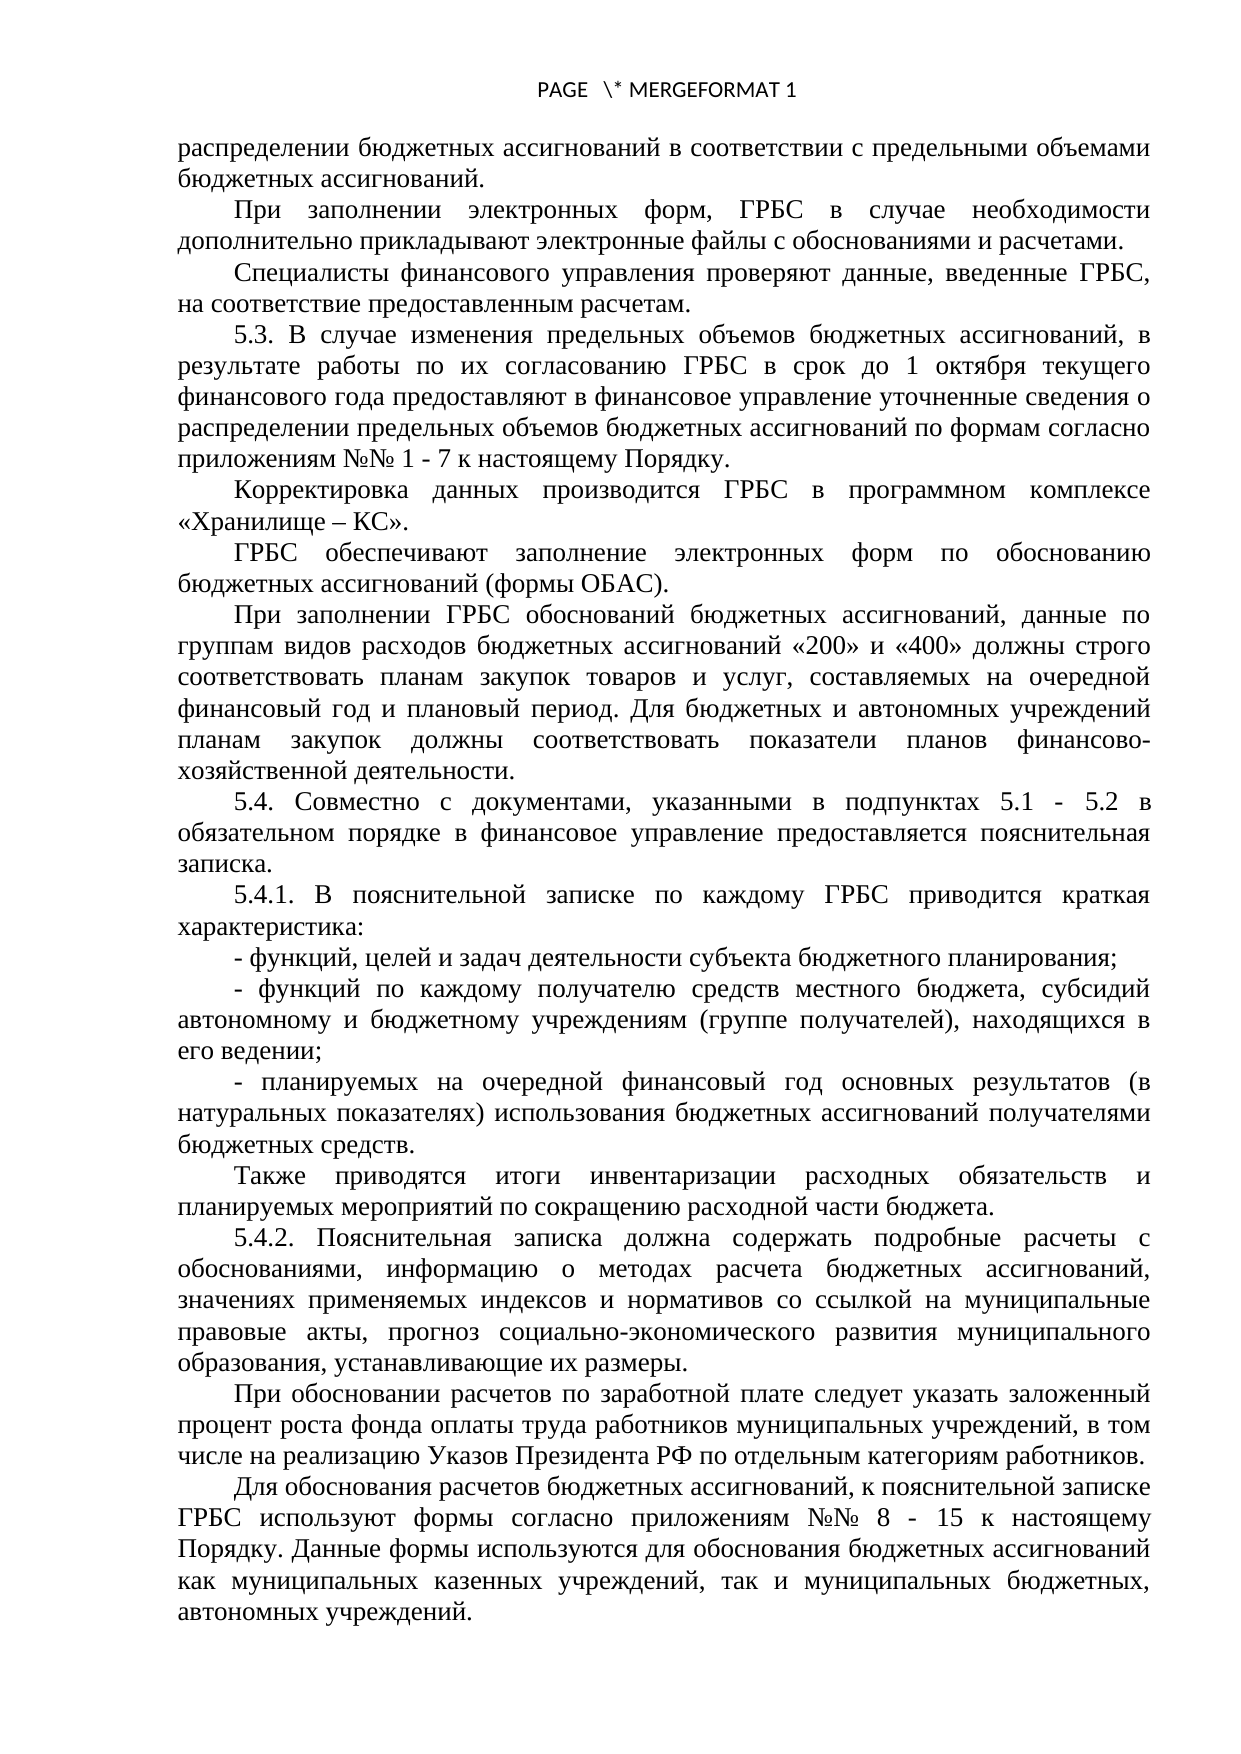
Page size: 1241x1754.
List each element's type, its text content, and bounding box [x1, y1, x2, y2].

text Для обоснования расчетов бюджетных ассигнований, к пояснительной записке ГРБС используют формы согласно приложениям №№ 8 - 15 к настоящему Порядку. Данные формы используются для обоснования бюджетных ассигнований как муниципальных казенных учреждений, так и муниципальных бюджетных, автономных учреждений. [177, 1470, 1152, 1626]
text - функций по каждому получателю средств местного бюджета, субсидий автономному и бюджетному учреждениям (группе получателей), находящихся в его ведении; [177, 972, 1152, 1065]
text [177, 131, 1152, 193]
text При заполнении ГРБС обоснований бюджетных ассигнований, данные по группам видов расходов бюджетных ассигнований «200» и «400» должны строго соответствовать планам закупок товаров и услуг, составляемых на очередной финансовый год и плановый период. Для бюджетных и автономных учреждений планам закупок должны соответствовать показатели планов финансово-хозяйственной деятельности. [177, 598, 1152, 785]
text Также приводятся итоги инвентаризации расходных обязательств и планируемых мероприятий по сокращению расходной части бюджета. [177, 1159, 1152, 1221]
text Корректировка данных производится ГРБС в программном комплексе «Хранилище – КС». [177, 474, 1152, 536]
text 5.3. В случае изменения предельных объемов бюджетных ассигнований, в результате работы по их согласованию ГРБС в срок до 1 октября текущего финансового года предоставляют в финансовое управление уточненные сведения о распределении предельных объемов бюджетных ассигнований по формам согласно приложениям №№ 1 - 7 к настоящему Порядку. [177, 318, 1152, 474]
text 5.4.1. В пояснительной записке по каждому ГРБС приводится краткая характеристика: [177, 878, 1152, 941]
text ГРБС обеспечивают заполнение электронных форм по обоснованию бюджетных ассигнований (формы ОБАС). [177, 536, 1152, 598]
text 5.4. Совместно с документами, указанными в подпунктах 5.1 - 5.2 в обязательном порядке в финансовое управление предоставляется пояснительная записка. [177, 785, 1152, 878]
text - планируемых на очередной финансовый год основных результатов (в натуральных показателях) использования бюджетных ассигнований получателями бюджетных средств. [177, 1065, 1152, 1159]
text Специалисты финансового управления проверяют данные, введенные ГРБС, на соответствие предоставленным расчетам. [177, 256, 1152, 318]
text - функций, целей и задач деятельности субъекта бюджетного планирования; [177, 941, 1152, 972]
text 5.4.2. Пояснительная записка должна содержать подробные расчеты с обоснованиями, информацию о методах расчета бюджетных ассигнований, значениях применяемых индексов и нормативов со ссылкой на муниципальные правовые акты, прогноз социально-экономического развития муниципального образования, устанавливающие их размеры. [177, 1221, 1152, 1377]
text При обосновании расчетов по заработной плате следует указать заложенный процент роста фонда оплаты труда работников муниципальных учреждений, в том числе на реализацию Указов Президента РФ по отдельным категориям работников. [177, 1377, 1152, 1470]
text При заполнении электронных форм, ГРБС в случае необходимости дополнительно прикладывают электронные файлы с обоснованиями и расчетами. [177, 193, 1152, 256]
